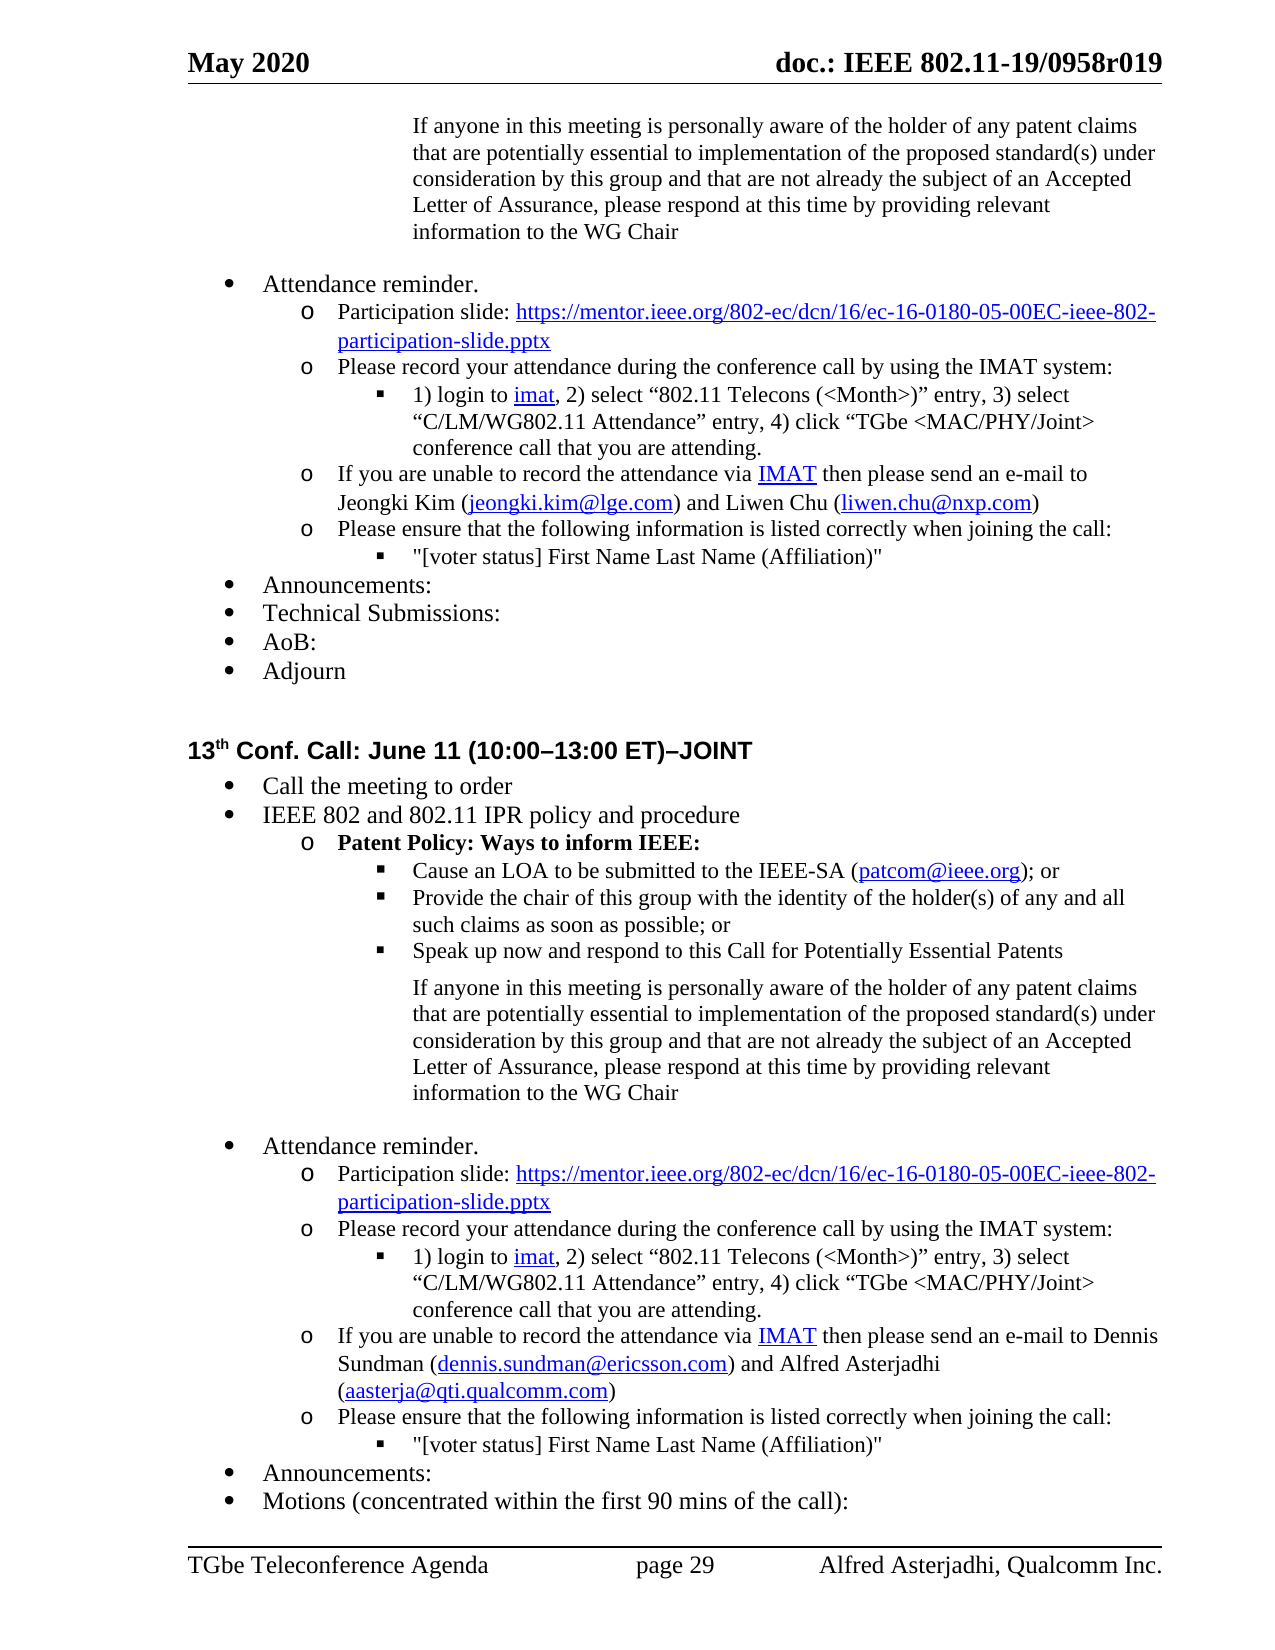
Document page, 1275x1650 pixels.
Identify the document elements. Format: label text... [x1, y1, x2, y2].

list Technical Submissions: [225, 598, 1162, 627]
list If you are unable to record the attendance via IMAT then please send an e-mail to Dennis Sundman (dennis.sundman@ericsson.com) and Alfred Asterjadhi (aasterja@qti.qualcomm.com) [300, 1322, 1162, 1403]
list Announcements: [225, 1458, 1162, 1486]
list Please record your attendance during the conference call by using the IMAT system: [300, 353, 1162, 381]
list Patent Policy: Ways to inform IEEE: [300, 828, 1162, 857]
list IEEE 802 and 802.11 IPR policy and procedure [225, 800, 1162, 828]
list Attendance reminder. [225, 1131, 1162, 1159]
list Cause an LOA to be submitted to the IEEE-SA (patcom@ieee.org); or [375, 857, 1162, 884]
list Attendance reminder. [225, 269, 1162, 298]
list Please ensure that the following information is listed correctly when joining the call: [300, 515, 1162, 543]
list Participation slide: https://mentor.ieee.org/802-ec/dcn/16/ec-16-0180-05-00EC-ieee-802-participation-slide.pptx [300, 298, 1162, 353]
list 1) login to imat, 2) select “802.11 Telecons (<Month>)” entry, 3) select “C/LM/WG802.11 Attendance” entry, 4) click “TGbe <MAC/PHY/Joint> conference call that you are attending. [375, 1243, 1162, 1322]
list Speak up now and respond to this Call for Potentially Essential Patents [375, 937, 1162, 964]
list Motions (concentrated within the first 90 mins of the call): [225, 1486, 1162, 1515]
list If you are unable to record the attendance via IMAT then please send an e-mail to Jeongki Kim (jeongki.kim@lge.com) and Liwen Chu (liwen.chu@nxp.com) [300, 461, 1162, 515]
list Announcements: [225, 570, 1162, 598]
list Provide the chair of this group with the identity of the holder(s) of any and all such claims as soon as possible; or [375, 884, 1162, 937]
list Call the meeting to order [225, 771, 1162, 800]
list If anyone in this meeting is personally aware of the holder of any patent claims that are potentially essential to implementation of the proposed standard(s) under consideration by this group and that are not already the subject of an Accepted Letter of Assurance, please respond at this time by providing relevant information to the WG Chair [412, 112, 1162, 244]
list Please record your attendance during the conference call by using the IMAT system: [300, 1215, 1162, 1243]
list Adjourn [225, 656, 1162, 685]
list Participation slide: https://mentor.ieee.org/802-ec/dcn/16/ec-16-0180-05-00EC-ieee-802-participation-slide.pptx [300, 1159, 1162, 1215]
list If anyone in this meeting is personally aware of the holder of any patent claims that are potentially essential to implementation of the proposed standard(s) under consideration by this group and that are not already the subject of an Accepted Letter of Assurance, please respond at this time by providing relevant information to the WG Chair [412, 974, 1162, 1106]
list "[voter status] First Name Last Name (Affiliation)" [375, 1431, 1162, 1458]
list 1) login to imat, 2) select “802.11 Telecons (<Month>)” entry, 3) select “C/LM/WG802.11 Attendance” entry, 4) click “TGbe <MAC/PHY/Joint> conference call that you are attending. [375, 381, 1162, 461]
list Please ensure that the following information is listed correctly when joining the call: [300, 1403, 1162, 1431]
list "[voter status] First Name Last Name (Affiliation)" [375, 543, 1162, 570]
list AoB: [225, 627, 1162, 656]
subtitle 13th Conf. Call: June 11 (10:00–13:00 ET)–JOINT [187, 736, 1162, 765]
